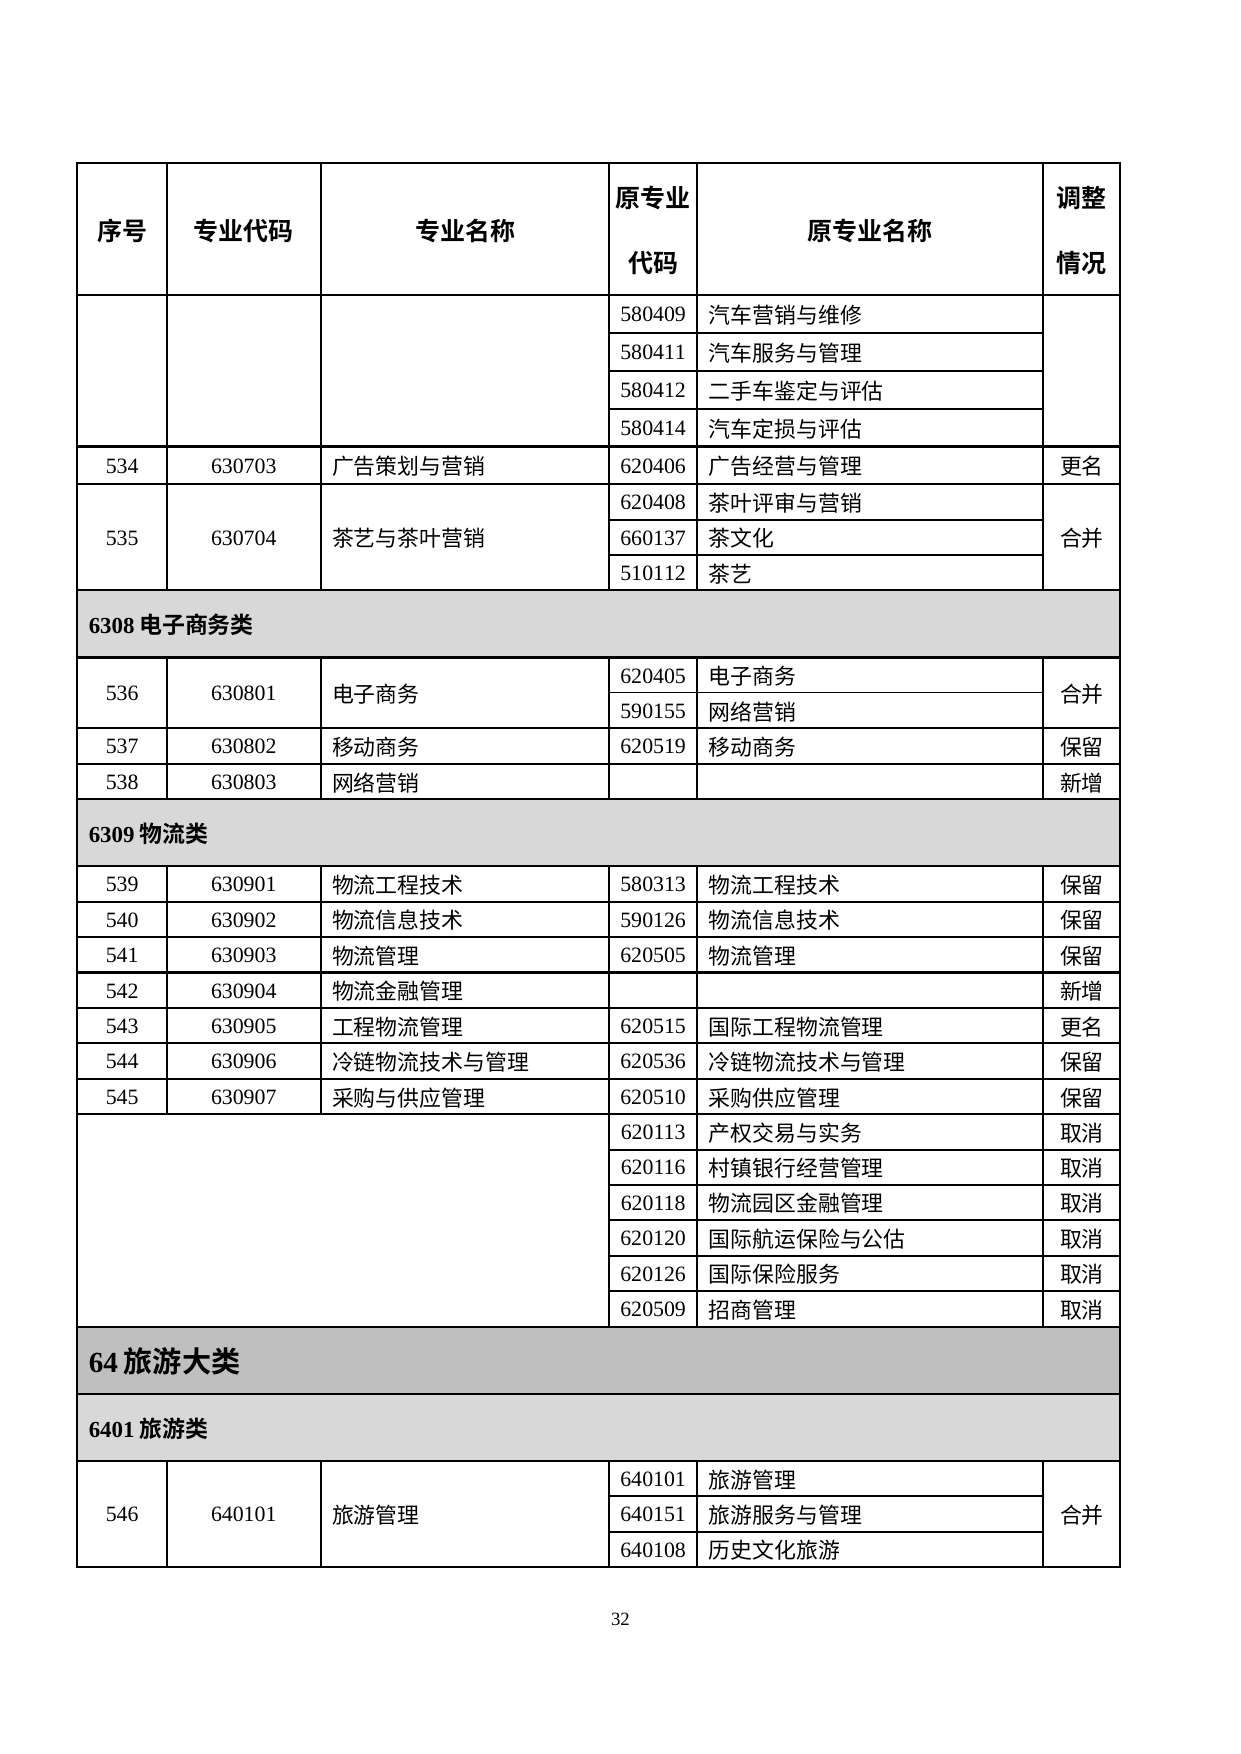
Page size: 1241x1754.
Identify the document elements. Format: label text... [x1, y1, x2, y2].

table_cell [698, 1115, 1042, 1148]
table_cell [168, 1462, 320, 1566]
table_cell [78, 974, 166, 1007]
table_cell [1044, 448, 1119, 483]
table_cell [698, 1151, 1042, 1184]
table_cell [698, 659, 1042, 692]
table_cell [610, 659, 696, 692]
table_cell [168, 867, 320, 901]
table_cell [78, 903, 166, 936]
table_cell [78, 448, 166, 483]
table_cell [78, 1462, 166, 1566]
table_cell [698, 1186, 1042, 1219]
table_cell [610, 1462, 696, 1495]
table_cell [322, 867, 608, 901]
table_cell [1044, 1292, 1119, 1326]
table_header 序号 [78, 164, 166, 294]
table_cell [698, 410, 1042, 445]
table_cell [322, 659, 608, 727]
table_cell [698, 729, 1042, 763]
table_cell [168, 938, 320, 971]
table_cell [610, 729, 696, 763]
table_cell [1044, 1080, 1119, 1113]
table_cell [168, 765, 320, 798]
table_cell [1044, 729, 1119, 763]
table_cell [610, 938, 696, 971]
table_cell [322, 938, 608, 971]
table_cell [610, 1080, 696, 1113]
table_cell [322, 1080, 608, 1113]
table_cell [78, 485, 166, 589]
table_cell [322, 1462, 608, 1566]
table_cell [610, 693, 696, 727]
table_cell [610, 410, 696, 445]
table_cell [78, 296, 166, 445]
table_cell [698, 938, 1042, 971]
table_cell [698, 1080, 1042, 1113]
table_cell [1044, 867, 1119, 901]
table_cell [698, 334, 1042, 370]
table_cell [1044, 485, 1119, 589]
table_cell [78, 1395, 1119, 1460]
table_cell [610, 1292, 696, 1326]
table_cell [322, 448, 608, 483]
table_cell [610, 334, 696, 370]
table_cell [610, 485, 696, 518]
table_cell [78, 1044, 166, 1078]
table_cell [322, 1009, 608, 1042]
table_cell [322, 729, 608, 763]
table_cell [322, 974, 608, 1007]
table_header 专业名称 [322, 164, 608, 294]
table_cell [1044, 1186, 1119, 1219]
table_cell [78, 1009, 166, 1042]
table_header 原专业 代码 [610, 164, 696, 294]
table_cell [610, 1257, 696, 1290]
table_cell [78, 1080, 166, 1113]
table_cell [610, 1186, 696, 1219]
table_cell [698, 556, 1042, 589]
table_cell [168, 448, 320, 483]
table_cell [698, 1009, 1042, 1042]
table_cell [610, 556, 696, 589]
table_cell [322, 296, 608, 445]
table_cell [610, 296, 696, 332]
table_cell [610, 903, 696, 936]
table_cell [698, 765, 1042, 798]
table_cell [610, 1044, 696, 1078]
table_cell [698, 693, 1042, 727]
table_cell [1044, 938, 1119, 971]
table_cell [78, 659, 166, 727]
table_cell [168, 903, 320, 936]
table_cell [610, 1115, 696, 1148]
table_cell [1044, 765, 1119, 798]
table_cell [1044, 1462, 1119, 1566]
table_header 原专业名称 [698, 164, 1042, 294]
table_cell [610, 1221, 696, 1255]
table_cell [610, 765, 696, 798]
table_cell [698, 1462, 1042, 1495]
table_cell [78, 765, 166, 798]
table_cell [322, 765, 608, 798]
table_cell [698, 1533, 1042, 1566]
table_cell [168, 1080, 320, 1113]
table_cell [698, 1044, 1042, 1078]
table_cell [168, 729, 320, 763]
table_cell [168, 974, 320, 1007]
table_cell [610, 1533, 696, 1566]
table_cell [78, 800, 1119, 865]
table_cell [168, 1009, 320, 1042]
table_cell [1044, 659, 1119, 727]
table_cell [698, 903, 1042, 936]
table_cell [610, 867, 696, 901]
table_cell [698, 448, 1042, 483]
table_header 调整 情况 [1044, 164, 1119, 294]
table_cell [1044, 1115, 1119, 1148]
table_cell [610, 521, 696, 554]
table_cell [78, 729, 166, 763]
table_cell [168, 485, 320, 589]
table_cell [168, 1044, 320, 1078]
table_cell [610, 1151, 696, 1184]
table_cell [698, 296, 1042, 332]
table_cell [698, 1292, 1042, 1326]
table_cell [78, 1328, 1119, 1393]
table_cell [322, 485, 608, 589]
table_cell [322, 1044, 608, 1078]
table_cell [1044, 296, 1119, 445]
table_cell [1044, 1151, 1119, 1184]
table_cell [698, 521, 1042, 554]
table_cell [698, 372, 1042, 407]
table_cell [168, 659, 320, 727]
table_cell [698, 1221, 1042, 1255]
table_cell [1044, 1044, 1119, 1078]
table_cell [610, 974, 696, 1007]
table_header 专业代码 [168, 164, 320, 294]
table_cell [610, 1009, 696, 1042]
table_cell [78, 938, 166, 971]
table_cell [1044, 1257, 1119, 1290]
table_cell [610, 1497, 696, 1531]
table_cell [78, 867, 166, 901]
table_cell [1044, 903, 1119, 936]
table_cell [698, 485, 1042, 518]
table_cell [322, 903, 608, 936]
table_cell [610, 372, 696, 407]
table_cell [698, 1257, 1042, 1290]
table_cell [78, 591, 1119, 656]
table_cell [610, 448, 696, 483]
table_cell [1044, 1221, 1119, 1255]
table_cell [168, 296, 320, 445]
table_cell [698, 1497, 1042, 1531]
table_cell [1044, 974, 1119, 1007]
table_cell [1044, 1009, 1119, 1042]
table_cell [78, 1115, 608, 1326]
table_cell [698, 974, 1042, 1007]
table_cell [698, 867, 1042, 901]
